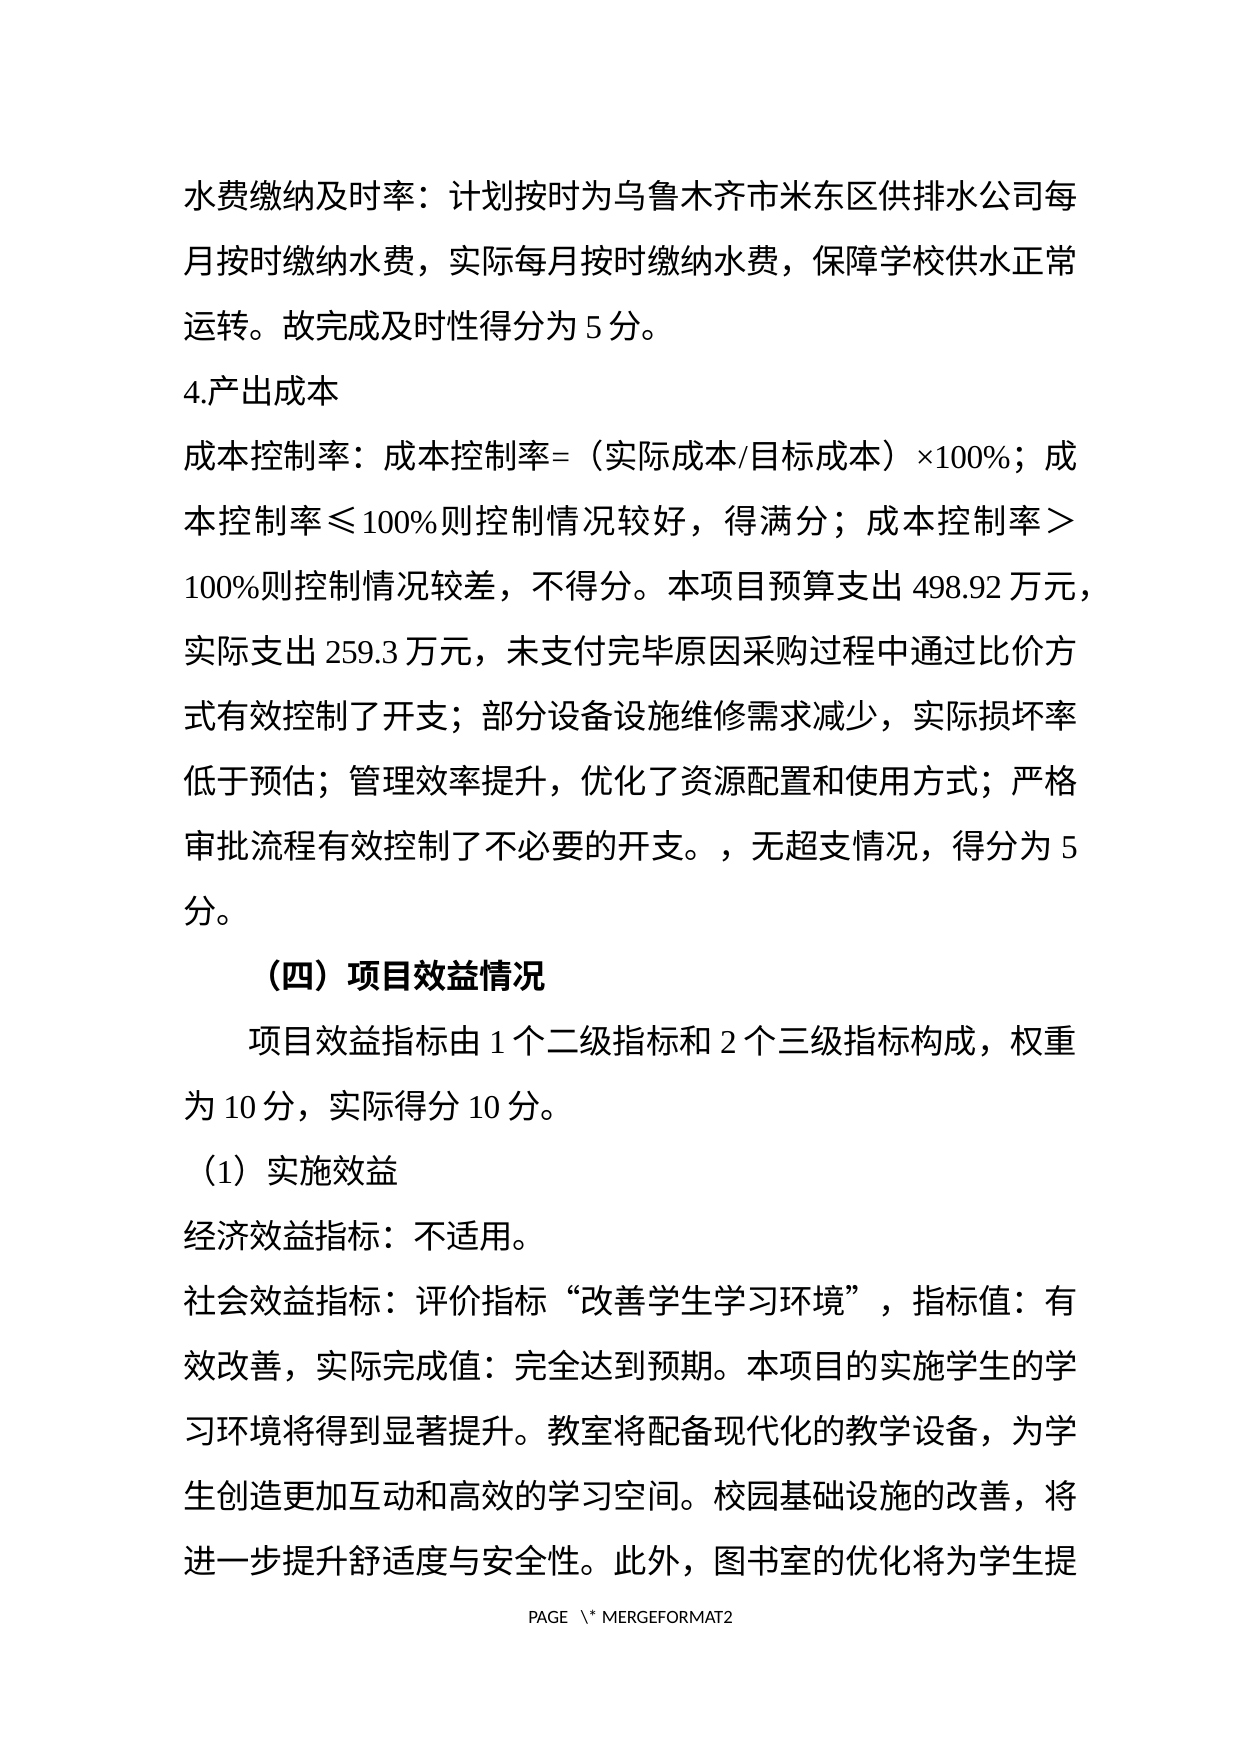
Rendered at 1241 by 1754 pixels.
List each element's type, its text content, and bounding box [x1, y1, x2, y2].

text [183, 162, 1078, 942]
text （四）项目效益情况 [183, 942, 1078, 1007]
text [183, 1007, 1078, 1592]
